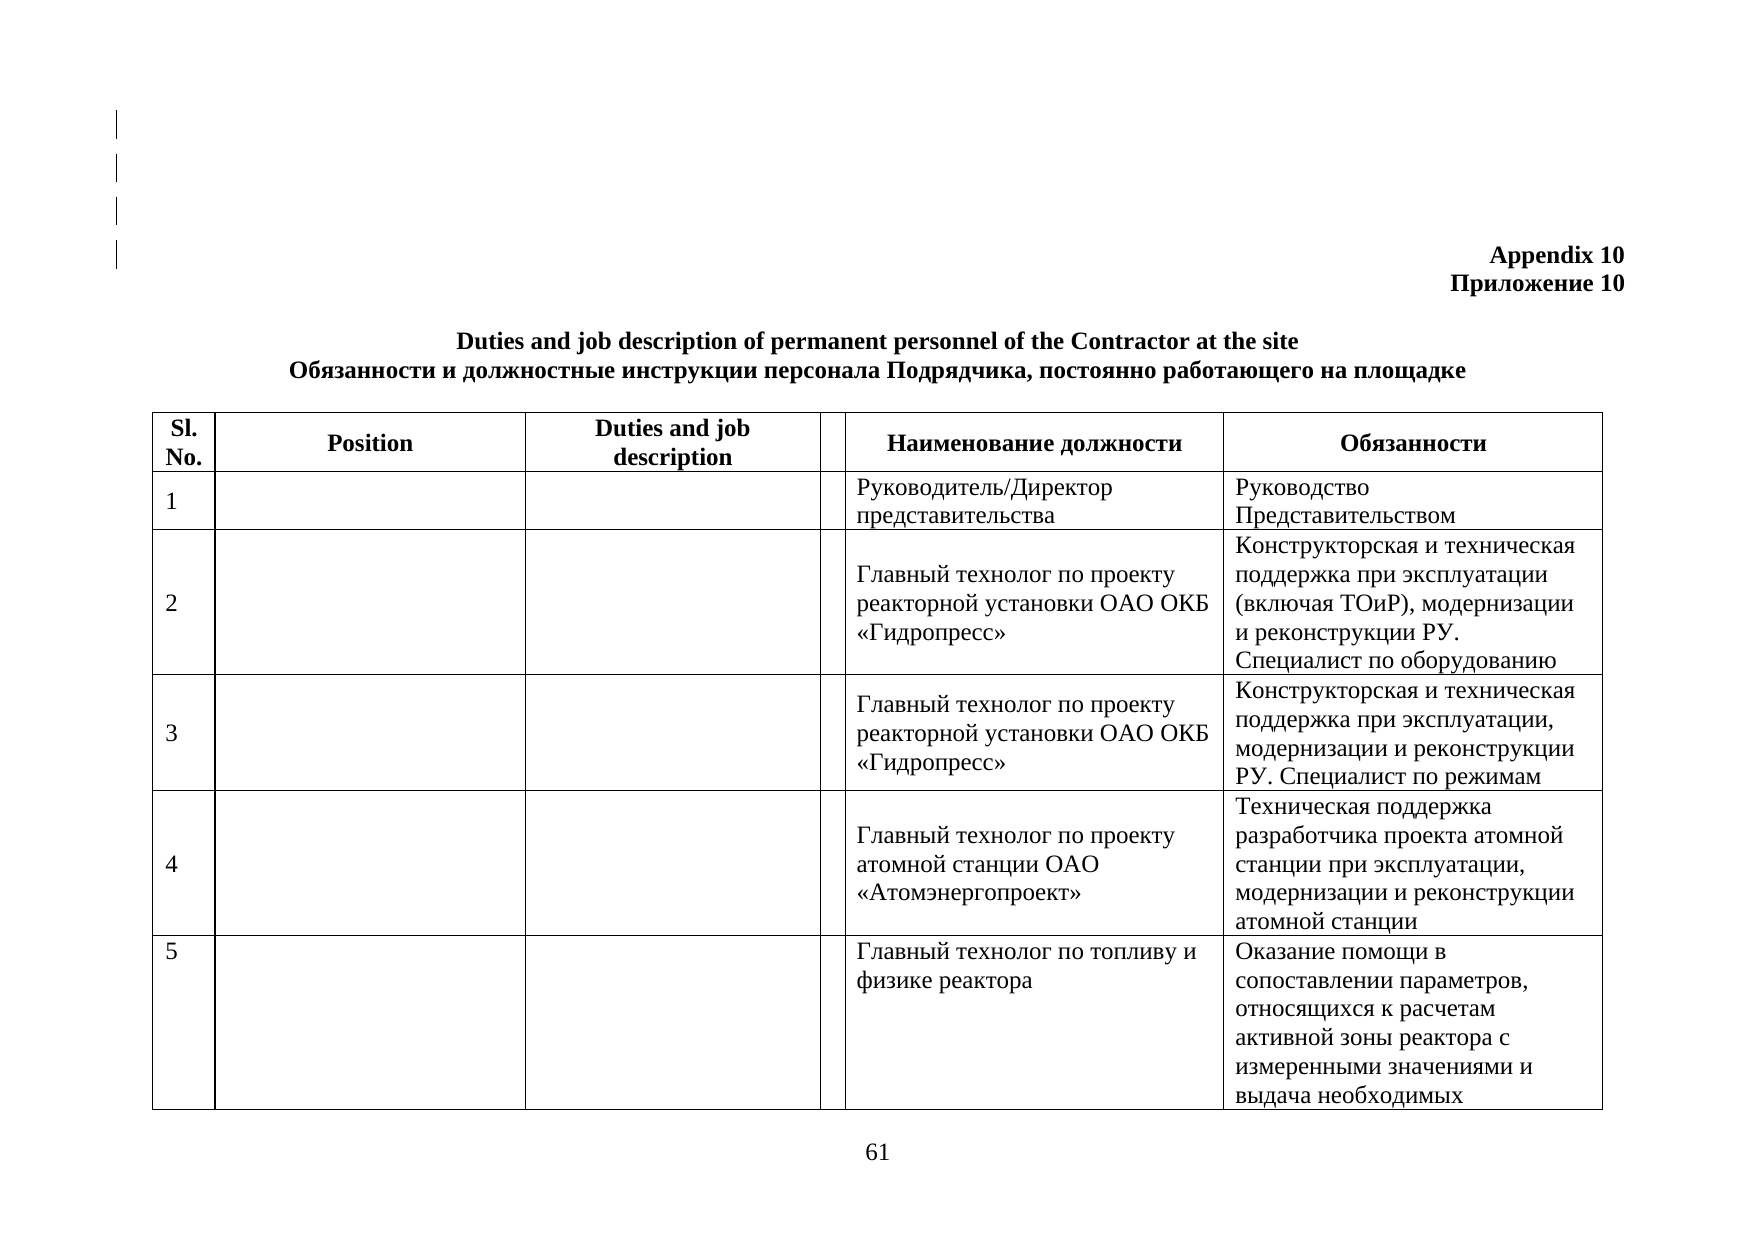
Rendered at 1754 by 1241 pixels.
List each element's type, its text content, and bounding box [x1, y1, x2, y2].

table_header Position [216, 413, 525, 471]
table_cell [821, 791, 845, 935]
table_cell [216, 472, 525, 529]
table_cell [821, 472, 845, 529]
table_cell [216, 530, 525, 674]
table_cell Конструкторская и техническая поддержка при эксплуатации, модернизации и реконструкции РУ. Специалист по режимам [1224, 675, 1602, 790]
table_header Обязанности [1224, 413, 1602, 471]
table_cell [821, 530, 845, 674]
table_cell Конструкторская и техническая поддержка при эксплуатации (включая ТОиР), модернизации и реконструкции РУ. Специалист по оборудованию [1224, 530, 1602, 674]
table_cell [153, 675, 214, 790]
table_cell [153, 530, 214, 674]
table_cell [153, 791, 214, 935]
text Appendix 10 [131, 240, 1625, 268]
table_cell [153, 936, 214, 1108]
table_cell [216, 936, 525, 1108]
table_cell Техническая поддержка разработчика проекта атомной станции при эксплуатации, модернизации и реконструкции атомной станции [1224, 791, 1602, 935]
table_cell [821, 675, 845, 790]
text Приложение 10 [131, 268, 1625, 297]
table_header Duties and job description [526, 413, 820, 471]
table_cell [216, 675, 525, 790]
table_cell [821, 936, 845, 1108]
table_header Sl. No. [153, 413, 214, 471]
table_header [821, 413, 845, 471]
table_cell [526, 472, 820, 529]
table_cell [526, 936, 820, 1108]
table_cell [846, 936, 1223, 1108]
text Обязанности и должностные инструкции персонала Подрядчика, постоянно работающего на площадке [131, 355, 1625, 383]
table_cell [526, 530, 820, 674]
table_cell [526, 675, 820, 790]
table_header Наименование должности [846, 413, 1223, 471]
table_cell Главный технолог по проекту реакторной установки ОАО ОКБ «Гидропресс» [846, 530, 1223, 674]
table_cell Главный технолог по проекту атомной станции ОАО «Атомэнергопроект» [846, 791, 1223, 935]
text Duties and job description of permanent personnel of the Contractor at the site [131, 326, 1625, 355]
table_cell Руководство Представительством [1224, 472, 1602, 529]
table_cell [216, 791, 525, 935]
table_cell Руководитель/Директор представительства [846, 472, 1223, 529]
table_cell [1224, 936, 1602, 1108]
table_cell Главный технолог по проекту реакторной установки ОАО ОКБ «Гидропресс» [846, 675, 1223, 790]
table_cell [526, 791, 820, 935]
table_cell [153, 472, 214, 529]
